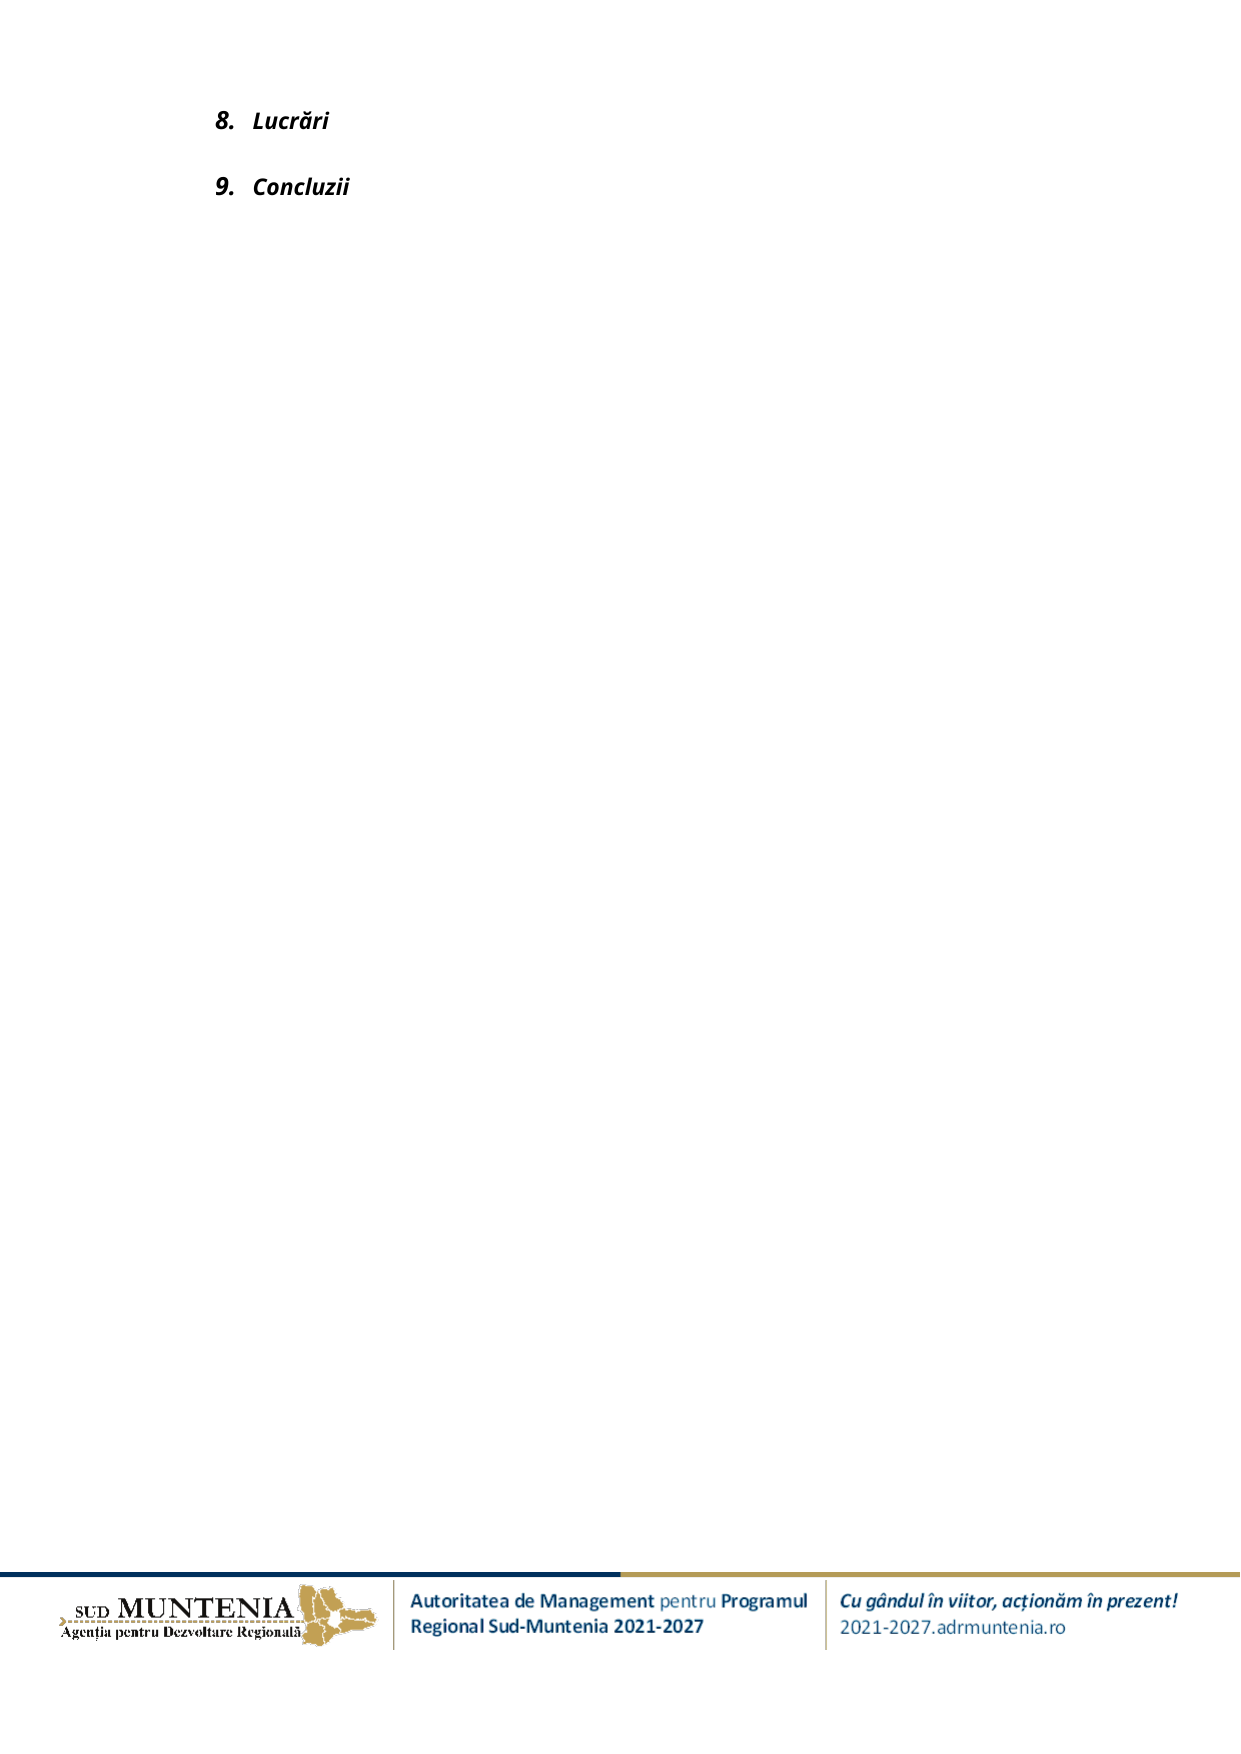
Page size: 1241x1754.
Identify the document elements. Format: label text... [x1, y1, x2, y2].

list Lucrări [215, 103, 1122, 137]
list Concluzii [215, 168, 1122, 202]
picture [0, 1572, 1241, 1651]
